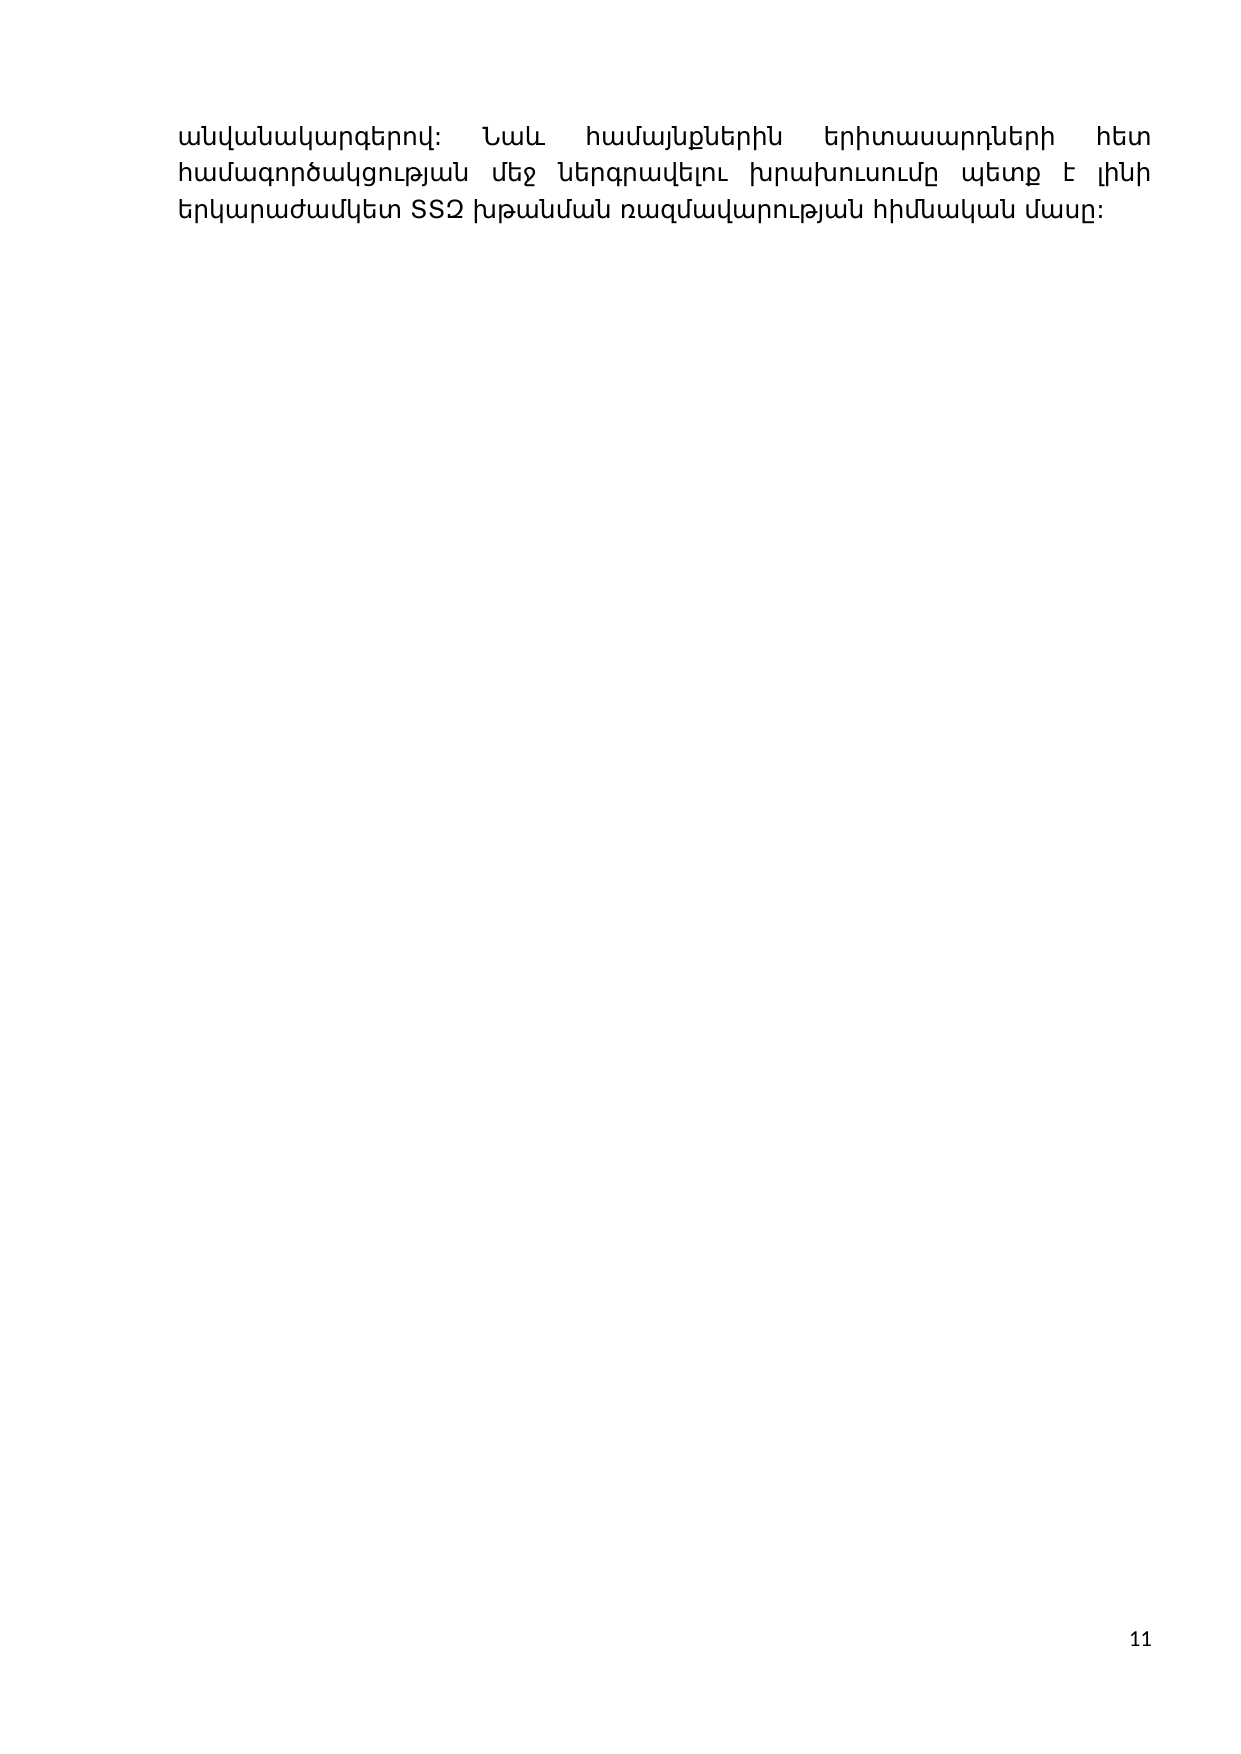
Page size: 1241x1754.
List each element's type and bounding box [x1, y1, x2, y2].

text [177, 118, 1152, 226]
